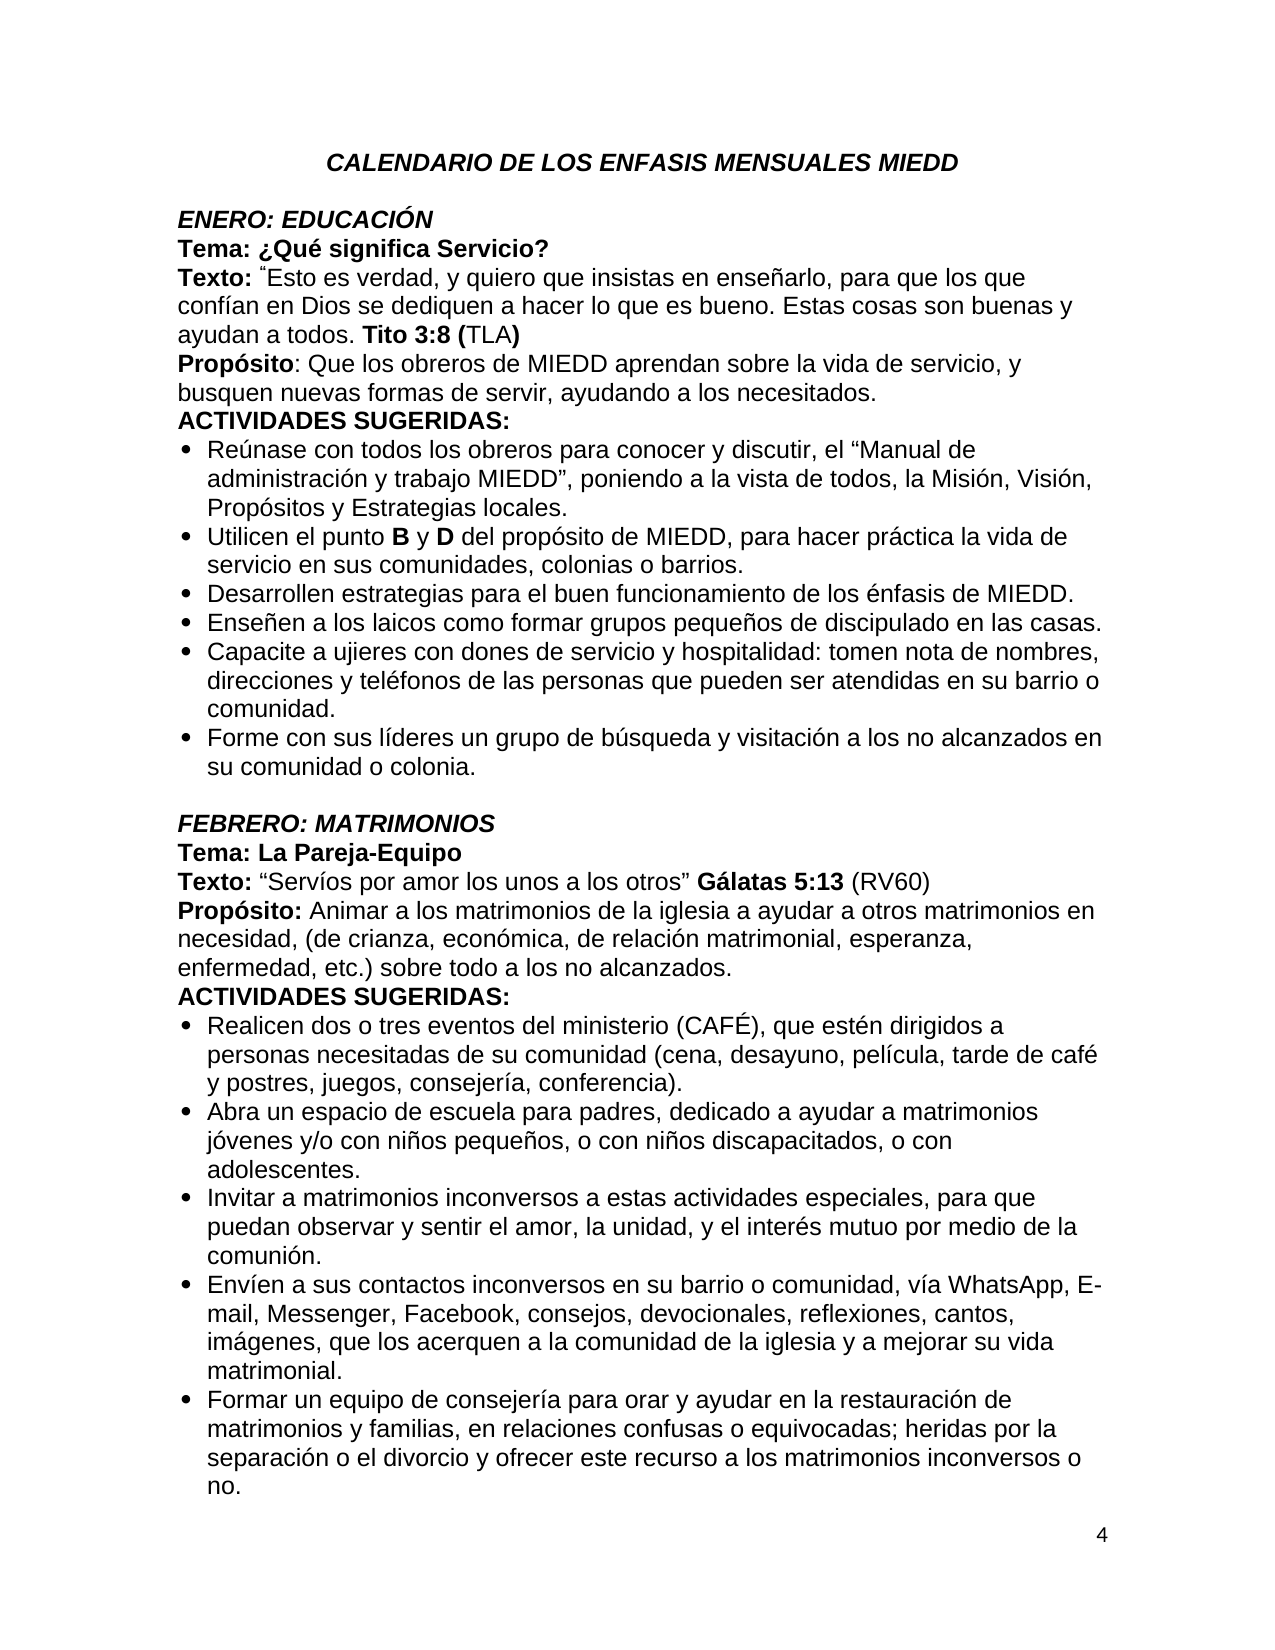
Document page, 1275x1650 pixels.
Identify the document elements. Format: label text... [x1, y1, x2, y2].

list Envíen a sus contactos inconversos en su barrio o comunidad, vía WhatsApp, E-mail, Messenger, Facebook, consejos, devocionales, reflexiones, cantos, imágenes, que los acerquen a la comunidad de la iglesia y a mejorar su vida matrimonial. [192, 1270, 1107, 1385]
text Texto: “Servíos por amor los unos a los otros” Gálatas 5:13 (RV60) [177, 867, 1107, 896]
list Capacite a ujieres con dones de servicio y hospitalidad: tomen nota de nombres, direcciones y teléfonos de las personas que pueden ser atendidas en su barrio o comunidad. [192, 637, 1107, 723]
list Realicen dos o tres eventos del ministerio (CAFÉ), que estén dirigidos a personas necesitadas de su comunidad (cena, desayuno, película, tarde de café y postres, juegos, consejería, conferencia). [192, 1011, 1107, 1097]
text FEBRERO: MATRIMONIOS [177, 809, 1107, 838]
text CALENDARIO DE LOS ENFASIS MENSUALES MIEDD [177, 148, 1107, 176]
list Utilicen el punto B y D del propósito de MIEDD, para hacer práctica la vida de servicio en sus comunidades, colonias o barrios. [192, 521, 1107, 579]
text Tema: La Pareja-Equipo [177, 838, 1107, 867]
text Propósito: Que los obreros de MIEDD aprendan sobre la vida de servicio, y busquen nuevas formas de servir, ayudando a los necesitados. [177, 349, 1107, 406]
text Tema: ¿Qué significa Servicio? [177, 234, 1107, 263]
text Propósito: Animar a los matrimonios de la iglesia a ayudar a otros matrimonios en necesidad, (de crianza, económica, de relación matrimonial, esperanza, enfermedad, etc.) sobre todo a los no alcanzados. [177, 896, 1107, 982]
list Forme con sus líderes un grupo de búsqueda y visitación a los no alcanzados en su comunidad o colonia. [192, 723, 1107, 781]
list Desarrollen estrategias para el buen funcionamiento de los énfasis de MIEDD. [192, 579, 1107, 608]
subtitle Texto: “Esto es verdad, y quiero que insistas en enseñarlo, para que los que confían en Dios se dediquen a hacer lo que es bueno. Estas cosas son buenas y ayudan a todos. Tito 3:8 (TLA) [177, 263, 1107, 349]
text ENERO: EDUCACIÓN [177, 205, 1107, 234]
list Abra un espacio de escuela para padres, dedicado a ayudar a matrimonios jóvenes y/o con niños pequeños, o con niños discapacitados, o con adolescentes. [192, 1097, 1107, 1183]
list Reúnase con todos los obreros para conocer y discutir, el “Manual de administración y trabajo MIEDD”, poniendo a la vista de todos, la Misión, Visión, Propósitos y Estrategias locales. [192, 435, 1107, 521]
list Formar un equipo de consejería para orar y ayudar en la restauración de matrimonios y familias, en relaciones confusas o equivocadas; heridas por la separación o el divorcio y ofrecer este recurso a los matrimonios inconversos o no. [192, 1385, 1107, 1500]
text ACTIVIDADES SUGERIDAS: [177, 406, 1107, 435]
text ACTIVIDADES SUGERIDAS: [177, 982, 1107, 1011]
list Invitar a matrimonios inconversos a estas actividades especiales, para que puedan observar y sentir el amor, la unidad, y el interés mutuo por medio de la comunión. [192, 1183, 1107, 1270]
list Enseñen a los laicos como formar grupos pequeños de discipulado en las casas. [192, 608, 1107, 637]
